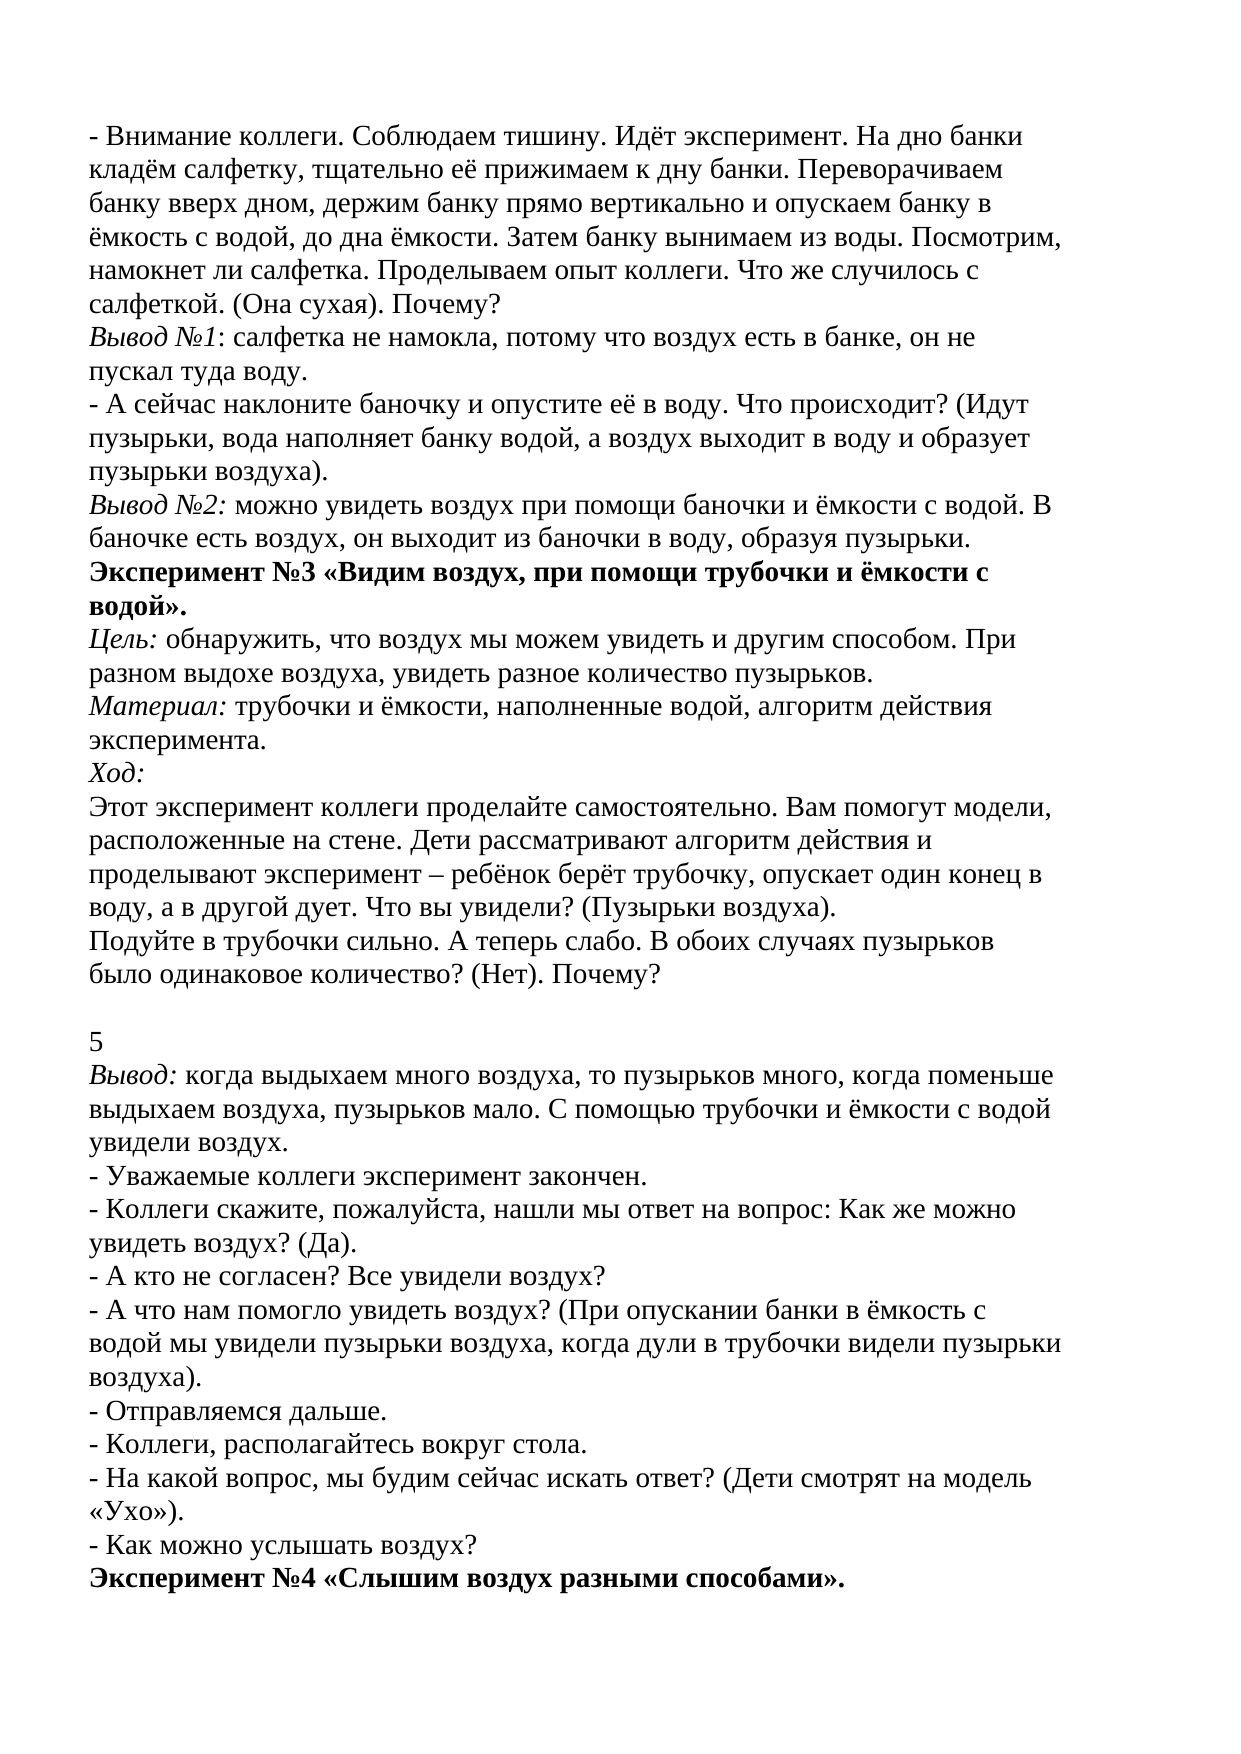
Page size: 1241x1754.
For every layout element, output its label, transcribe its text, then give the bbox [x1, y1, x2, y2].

text - Коллеги, располагайтесь вокруг стола. [88, 1426, 1063, 1460]
text 5 [88, 1024, 1063, 1057]
text - А кто не согласен? Все увидели воздух? [88, 1258, 1063, 1292]
text Подуйте в трубочки сильно. А теперь слабо. В обоих случаях пузырьков было одинаковое количество? (Нет). Почему? [88, 923, 1063, 990]
text Эксперимент №3 «Видим воздух, при помощи трубочки и ёмкости с водой». [88, 554, 1063, 621]
text Вывод: когда выдыхаем много воздуха, то пузырьков много, когда поменьше выдыхаем воздуха, пузырьков мало. С помощью трубочки и ёмкости с водой увидели воздух. [88, 1057, 1063, 1158]
text Материал: трубочки и ёмкости, наполненные водой, алгоритм действия эксперимента. [88, 688, 1063, 755]
text Вывод №2: можно увидеть воздух при помощи баночки и ёмкости с водой. В баночке есть воздух, он выходит из баночки в воду, образуя пузырьки. [88, 487, 1063, 554]
text - Коллеги скажите, пожалуйста, нашли мы ответ на вопрос: Как же можно увидеть воздух? (Да). [88, 1191, 1063, 1258]
text Цель: обнаружить, что воздух мы можем увидеть и другим способом. При разном выдохе воздуха, увидеть разное количество пузырьков. [88, 621, 1063, 688]
text - Как можно услышать воздух? [88, 1527, 1063, 1560]
text - Уважаемые коллеги эксперимент закончен. [88, 1158, 1063, 1191]
text Этот эксперимент коллеги проделайте самостоятельно. Вам помогут модели, расположенные на стене. Дети рассматривают алгоритм действия и проделывают эксперимент – ребёнок берёт трубочку, опускает один конец в воду, а в другой дует. Что вы увидели? (Пузырьки воздуха). [88, 789, 1063, 923]
text - Отправляемся дальше. [88, 1393, 1063, 1426]
text Вывод №1: салфетка не намокла, потому что воздух есть в банке, он не пускал туда воду. [88, 319, 1063, 386]
text Ход: [88, 755, 1063, 789]
text - На какой вопрос, мы будим сейчас искать ответ? (Дети смотрят на модель «Ухо»). [88, 1460, 1063, 1527]
text - Внимание коллеги. Соблюдаем тишину. Идёт эксперимент. На дно банки кладём салфетку, тщательно её прижимаем к дну банки. Переворачиваем банку вверх дном, держим банку прямо вертикально и опускаем банку в ёмкость с водой, до дна ёмкости. Затем банку вынимаем из воды. Посмотрим, намокнет ли салфетка. Проделываем опыт коллеги. Что же случилось с салфеткой. (Она сухая). Почему? [88, 118, 1063, 319]
text - А сейчас наклоните баночку и опустите её в воду. Что происходит? (Идут пузырьки, вода наполняет банку водой, а воздух выходит в воду и образует пузырьки воздуха). [88, 386, 1063, 487]
text - А что нам помогло увидеть воздух? (При опускании банки в ёмкость с водой мы увидели пузырьки воздуха, когда дули в трубочки видели пузырьки воздуха). [88, 1292, 1063, 1393]
text Эксперимент №4 «Слышим воздух разными способами». [88, 1560, 1063, 1594]
